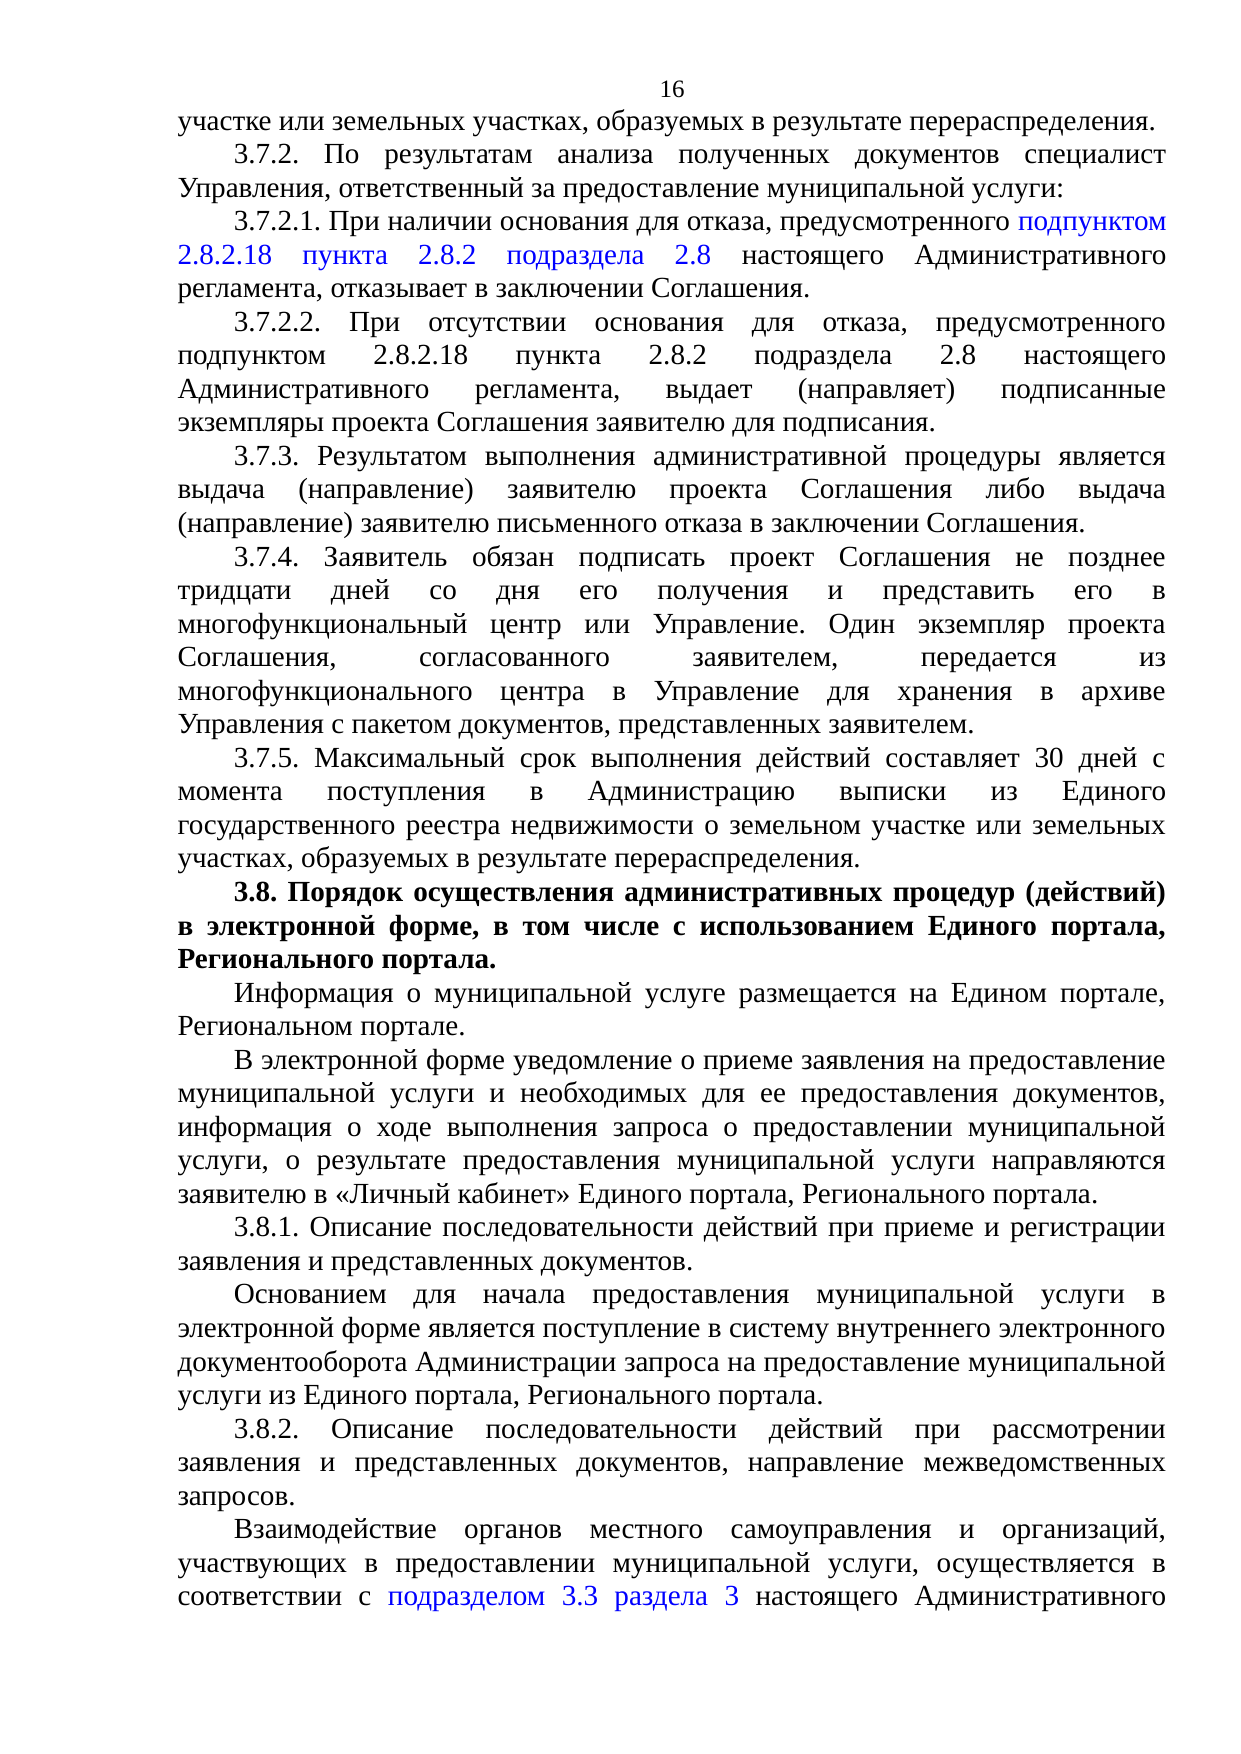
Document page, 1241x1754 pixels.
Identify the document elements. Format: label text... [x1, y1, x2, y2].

text В электронной форме уведомление о приеме заявления на предоставление муниципальной услуги и необходимых для ее предоставления документов, информация о ходе выполнения запроса о предоставлении муниципальной услуги, о результате предоставления муниципальной услуги направляются заявителю в «Личный кабинет» Единого портала, Регионального портала. [177, 1042, 1167, 1209]
title 3.8. Порядок осуществления административных процедур (действий) в электронной форме, в том числе с использованием Единого портала, Регионального портала. [177, 874, 1167, 975]
text 3.7.2. По результатам анализа полученных документов специалист Управления, ответственный за предоставление муниципальной услуги: [177, 136, 1167, 203]
text Информация о муниципальной услуге размещается на Едином портале, Региональном портале. [177, 975, 1167, 1042]
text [177, 103, 1167, 136]
text 3.8.1. Описание последовательности действий при приеме и регистрации заявления и представленных документов. [177, 1209, 1167, 1277]
text 3.7.3. Результатом выполнения административной процедуры является выдача (направление) заявителю проекта Соглашения либо выдача (направление) заявителю письменного отказа в заключении Соглашения. [177, 438, 1167, 539]
text Основанием для начала предоставления муниципальной услуги в электронной форме является поступление в систему внутреннего электронного документооборота Администрации запроса на предоставление муниципальной услуги из Единого портала, Регионального портала. [177, 1277, 1167, 1411]
text 3.8.2. Описание последовательности действий при рассмотрении заявления и представленных документов, направление межведомственных запросов. [177, 1411, 1167, 1511]
text 3.7.2.2. При отсутствии основания для отказа, предусмотренного подпунктом 2.8.2.18 пункта 2.8.2 подраздела 2.8 настоящего Административного регламента, выдает (направляет) подписанные экземпляры проекта Соглашения заявителю для подписания. [177, 304, 1167, 438]
text 3.7.4. Заявитель обязан подписать проект Соглашения не позднее тридцати дней со дня его получения и представить его в многофункциональный центр или Управление. Один экземпляр проекта Соглашения, согласованного заявителем, передается из многофункционального центра в Управление для хранения в архиве Управления с пакетом документов, представленных заявителем. [177, 539, 1167, 740]
text 3.7.2.1. При наличии основания для отказа, предусмотренного подпунктом 2.8.2.18 пункта 2.8.2 подраздела 2.8 настоящего Административного регламента, отказывает в заключении Соглашения. [177, 203, 1167, 304]
text 3.7.5. Максимальный срок выполнения действий составляет 30 дней с момента поступления в Администрацию выписки из Единого государственного реестра недвижимости о земельном участке или земельных участках, образуемых в результате перераспределения. [177, 740, 1167, 874]
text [177, 1511, 1167, 1612]
